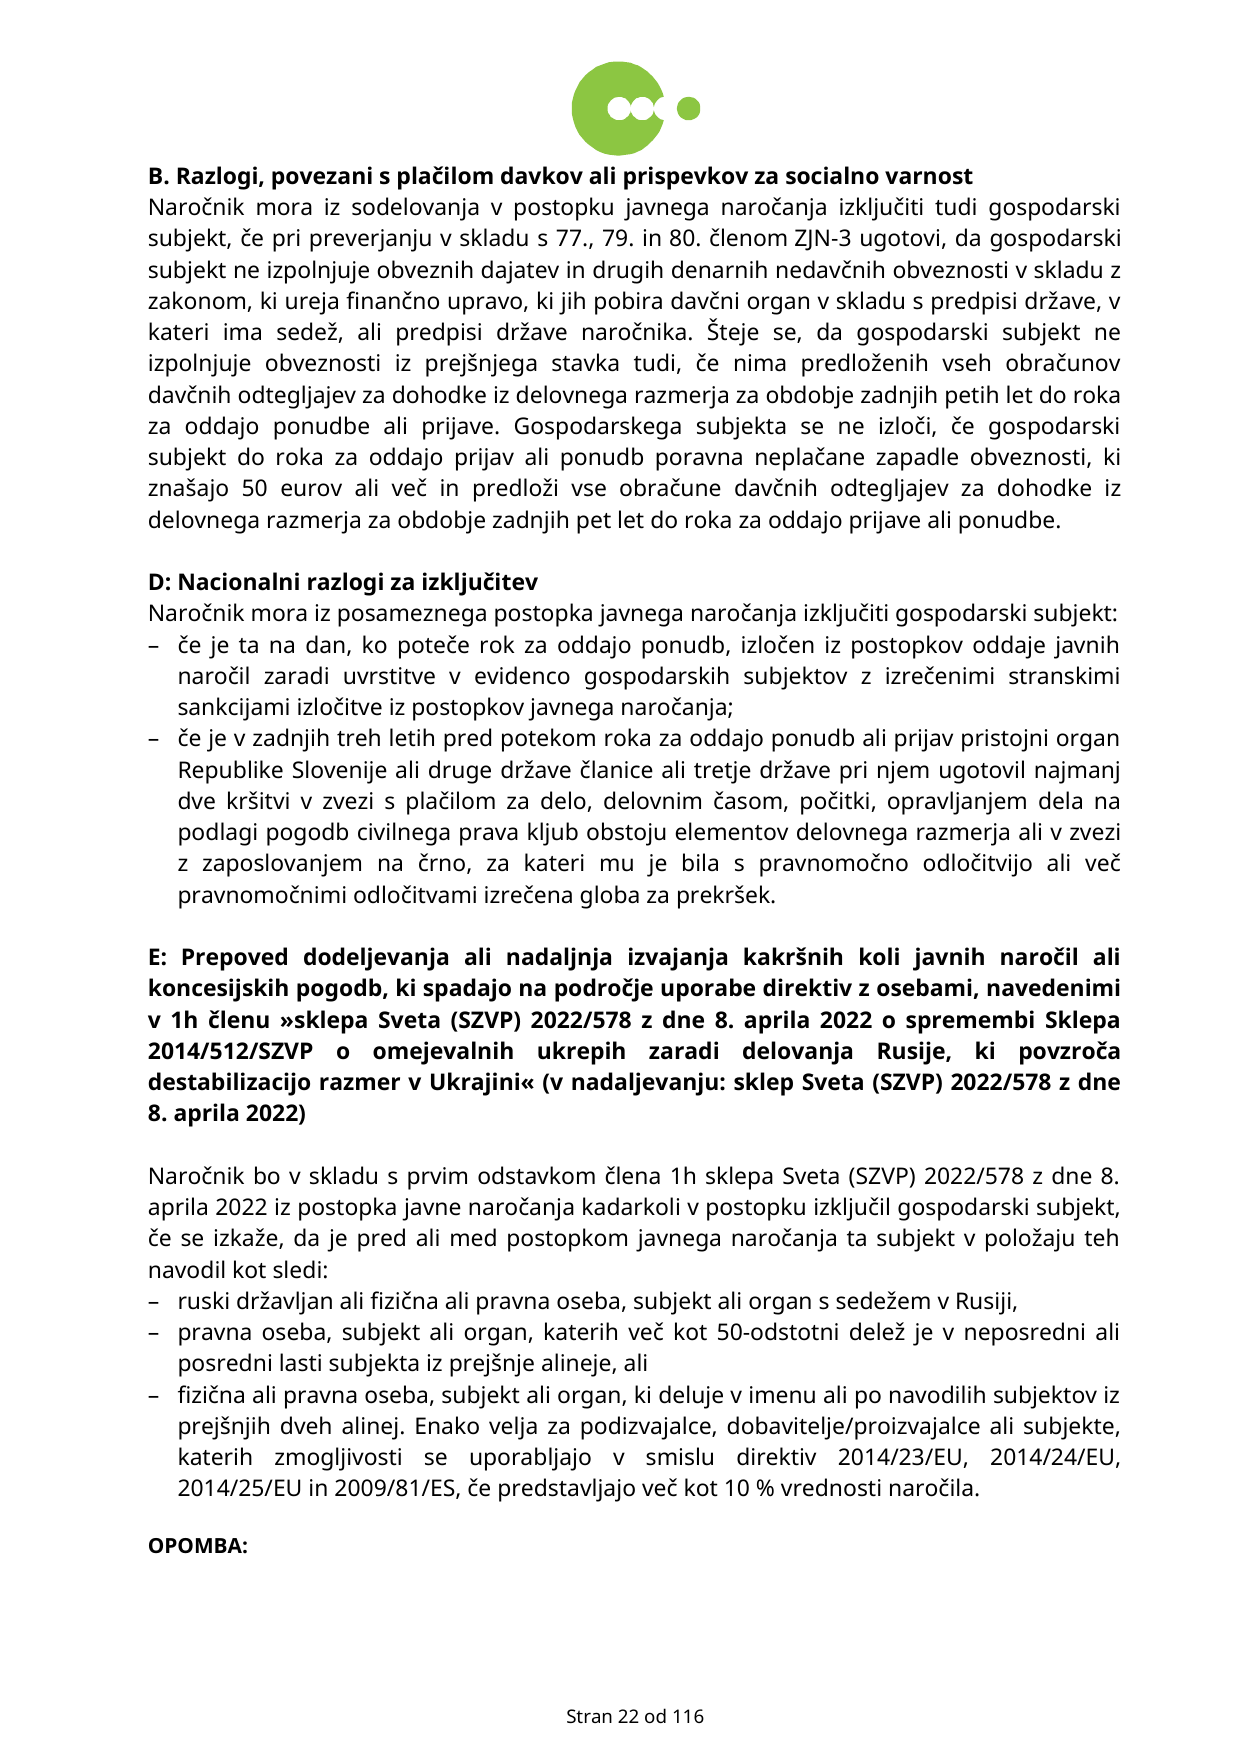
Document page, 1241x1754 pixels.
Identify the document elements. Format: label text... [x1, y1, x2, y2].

list če je ta na dan, ko poteče rok za oddajo ponudb, izločen iz postopkov oddaje javnih naročil zaradi uvrstitve v evidenco gospodarskih subjektov z izrečenimi stranskimi sankcijami izločitve iz postopkov javnega naročanja; [148, 629, 1122, 722]
text D: Nacionalni razlogi za izključitev [148, 566, 1122, 597]
text OPOMBA: [148, 1532, 1122, 1560]
text Naročnik mora iz sodelovanja v postopku javnega naročanja izključiti tudi gospodarski subjekt, če pri preverjanju v skladu s 77., 79. in 80. členom ZJN-3 ugotovi, da gospodarski subjekt ne izpolnjuje obveznih dajatev in drugih denarnih nedavčnih obveznosti v skladu z zakonom, ki ureja finančno upravo, ki jih pobira davčni organ v skladu s predpisi države, v kateri ima sedež, ali predpisi države naročnika. Šteje se, da gospodarski subjekt ne izpolnjuje obveznosti iz prejšnjega stavka tudi, če nima predloženih vseh obračunov davčnih odtegljajev za dohodke iz delovnega razmerja za obdobje zadnjih petih let do roka za oddajo ponudbe ali prijave. Gospodarskega subjekta se ne izloči, če gospodarski subjekt do roka za oddajo prijav ali ponudb poravna neplačane zapadle obveznosti, ki znašajo 50 eurov ali več in predloži vse obračune davčnih odtegljajev za dohodke iz delovnega razmerja za obdobje zadnjih pet let do roka za oddajo prijave ali ponudbe. [148, 191, 1122, 535]
list pravna oseba, subjekt ali organ, katerih več kot 50-odstotni delež je v neposredni ali posredni lasti subjekta iz prejšnje alineje, ali [148, 1316, 1122, 1379]
text B. Razlogi, povezani s plačilom davkov ali prispevkov za socialno varnost [148, 160, 1122, 191]
text Naročnik bo v skladu s prvim odstavkom člena 1h sklepa Sveta (SZVP) 2022/578 z dne 8. aprila 2022 iz postopka javne naročanja kadarkoli v postopku izključil gospodarski subjekt, če se izkaže, da je pred ali med postopkom javnega naročanja ta subjekt v položaju teh navodil kot sledi: [148, 1160, 1122, 1285]
text E: Prepoved dodeljevanja ali nadaljnja izvajanja kakršnih koli javnih naročil ali koncesijskih pogodb, ki spadajo na področje uporabe direktiv z osebami, navedenimi v 1h členu »sklepa Sveta (SZVP) 2022/578 z dne 8. aprila 2022 o spremembi Sklepa 2014/512/SZVP o omejevalnih ukrepih zaradi delovanja Rusije, ki povzroča destabilizacijo razmer v Ukrajini« (v nadaljevanju: sklep Sveta (SZVP) 2022/578 z dne 8. aprila 2022) [148, 941, 1122, 1129]
list fizična ali pravna oseba, subjekt ali organ, ki deluje v imenu ali po navodilih subjektov iz prejšnjih dveh alinej. Enako velja za podizvajalce, dobavitelje/proizvajalce ali subjekte, katerih zmogljivosti se uporabljajo v smislu direktiv 2014/23/EU, 2014/24/EU, 2014/25/EU in 2009/81/ES, če predstavljajo več kot 10 % vrednosti naročila. [148, 1379, 1122, 1504]
text Naročnik mora iz posameznega postopka javnega naročanja izključiti gospodarski subjekt: [148, 597, 1122, 629]
list če je v zadnjih treh letih pred potekom roka za oddajo ponudb ali prijav pristojni organ Republike Slovenije ali druge države članice ali tretje države pri njem ugotovil najmanj dve kršitvi v zvezi s plačilom za delo, delovnim časom, počitki, opravljanjem dela na podlagi pogodb civilnega prava kljub obstoju elementov delovnega razmerja ali v zvezi z zaposlovanjem na črno, za kateri mu je bila s pravnomočno odločitvijo ali več pravnomočnimi odločitvami izrečena globa za prekršek. [148, 722, 1122, 910]
list ruski državljan ali fizična ali pravna oseba, subjekt ali organ s sedežem v Rusiji, [148, 1285, 1122, 1316]
